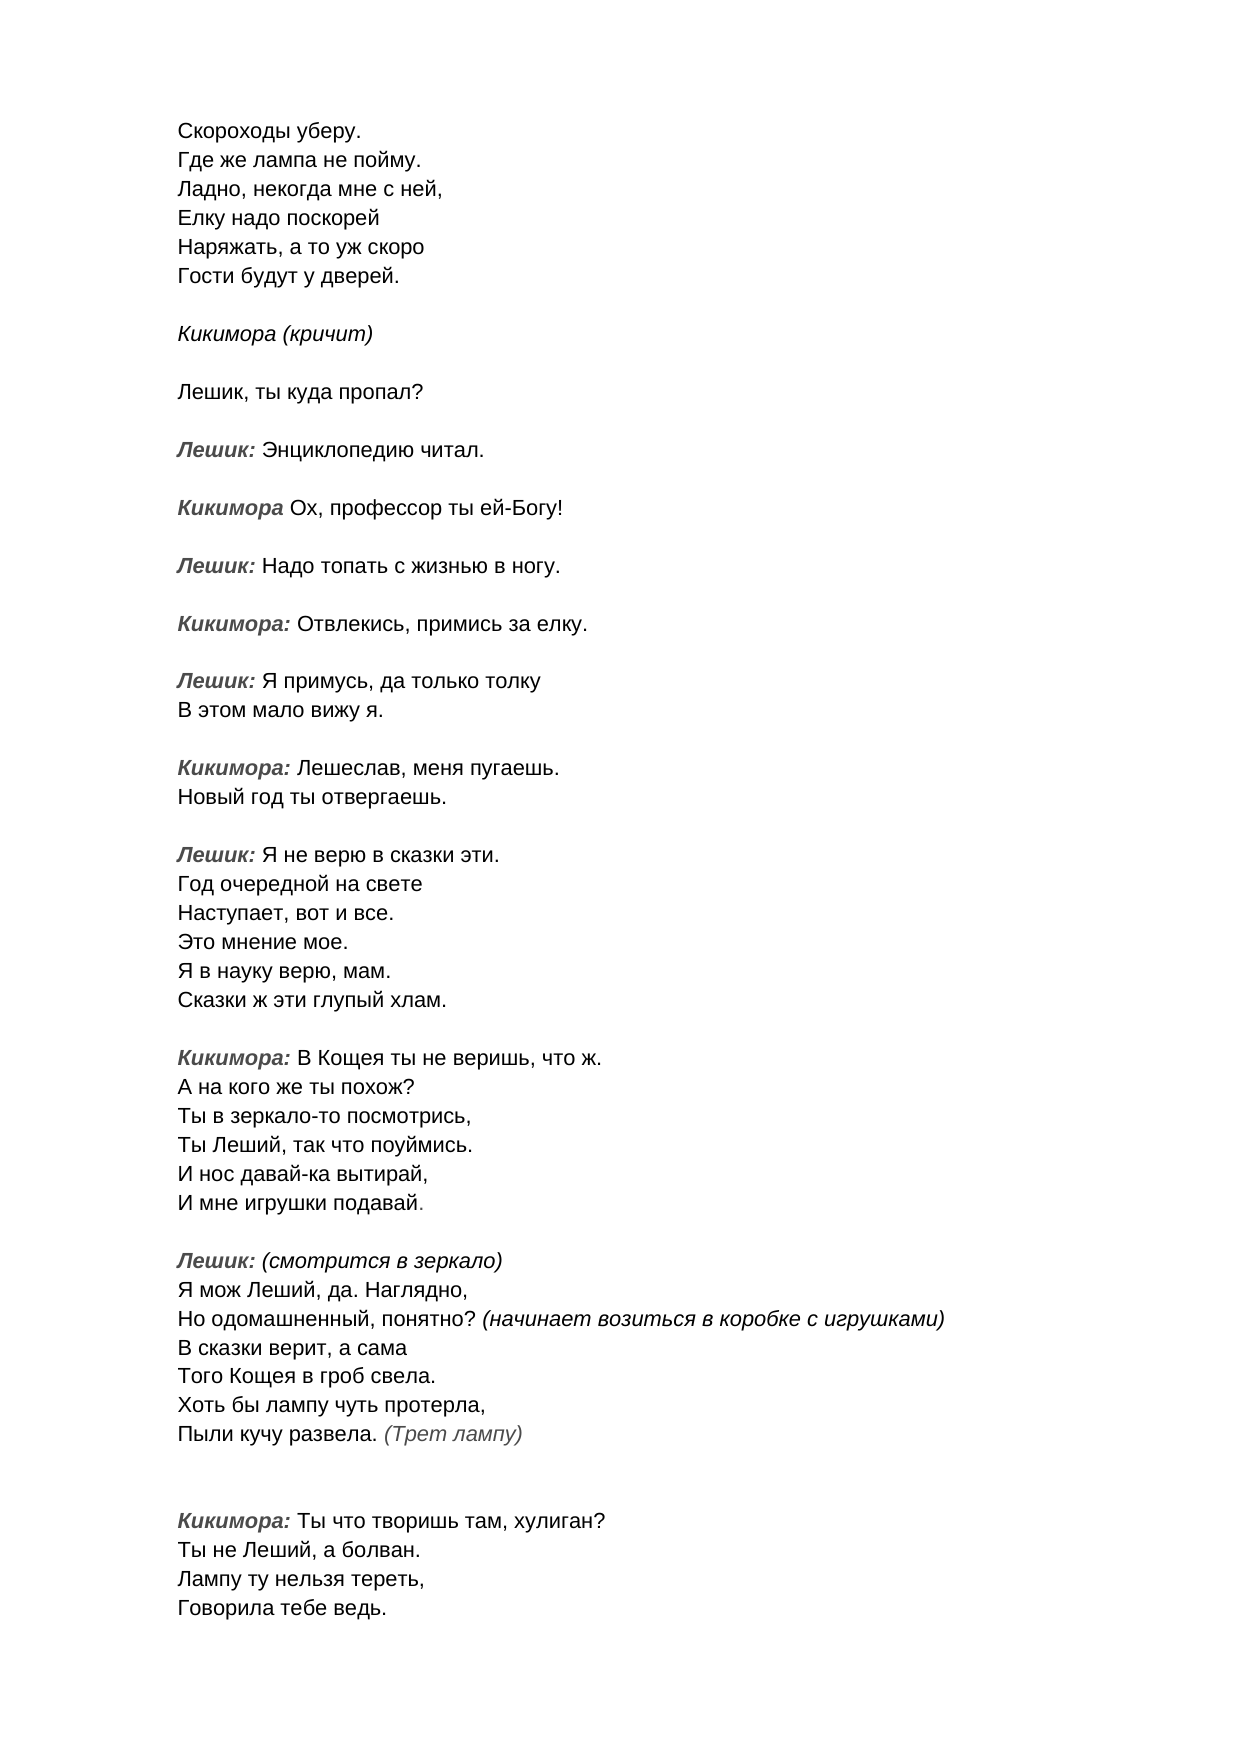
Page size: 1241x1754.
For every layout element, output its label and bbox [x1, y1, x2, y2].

text [177, 118, 1152, 1620]
